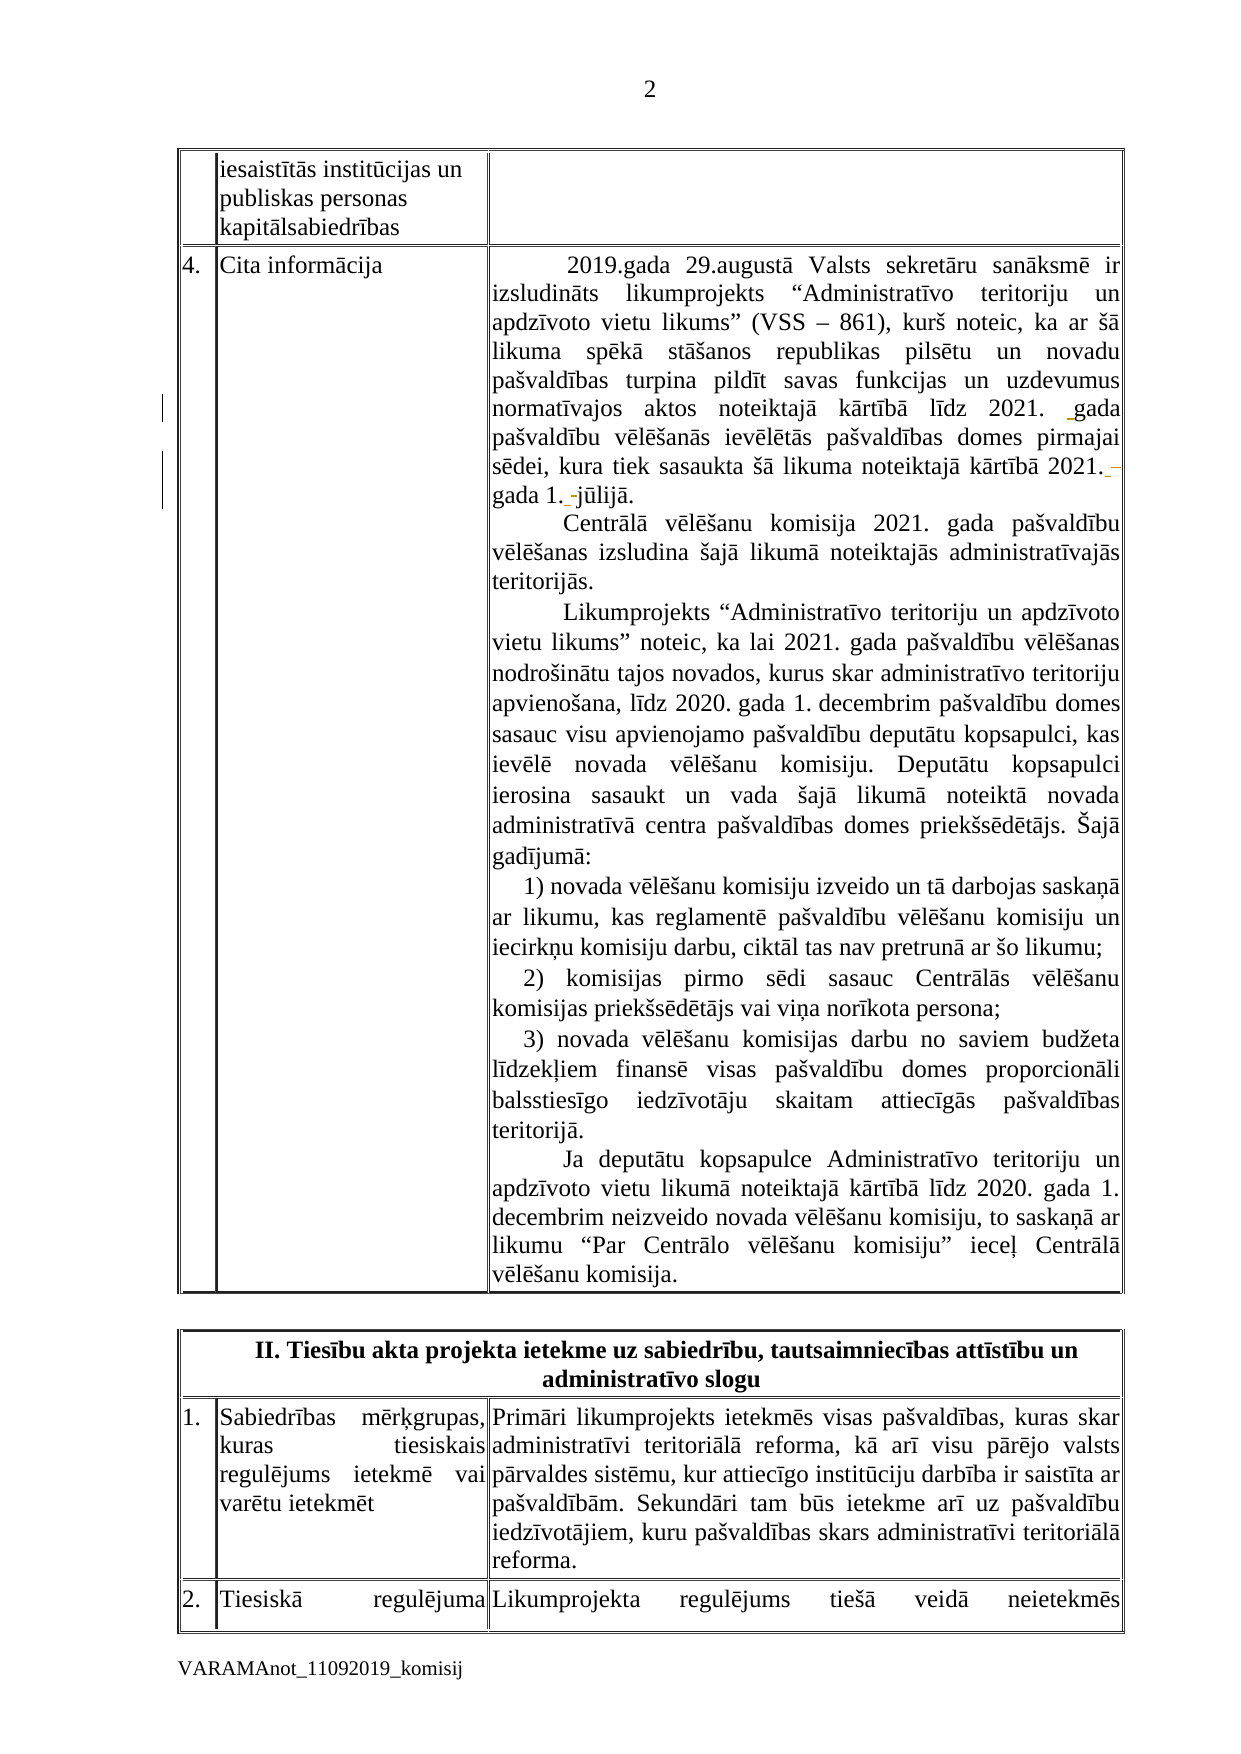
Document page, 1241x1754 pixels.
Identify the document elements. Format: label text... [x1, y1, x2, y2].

table_cell 3. [181, 151, 216, 243]
table_cell Cita informācija [218, 247, 487, 1291]
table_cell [216, 1581, 489, 1631]
table_cell 2019.gada 29.augustā Valsts sekretāru sanāksmē ir izsludināts likumprojekts “Administratīvo teritoriju un apdzīvoto vietu likums” (VSS – 861), kurš noteic, ka ar šā likuma spēkā stāšanos republikas pilsētu un novadu pašvaldības turpina pildīt savas funkcijas un uzdevumus normatīvajos aktos noteiktajā kārtībā līdz 2021. gada pašvaldību vēlēšanās ievēlētās pašvaldības domes pirmajai sēdei, kura tiek sasaukta šā likuma noteiktajā kārtībā 2021.gada 1.jūlijā. Centrālā vēlēšanu komisija 2021. gada pašvaldību vēlēšanas izsludina šajā likumā noteiktajās administratīvajās teritorijās. Likumprojekts “Administratīvo teritoriju un apdzīvoto vietu likums” noteic, ka lai 2021. gada pašvaldību vēlēšanas nodrošinātu tajos novados, kurus skar administratīvo teritoriju apvienošana, līdz 2020. gada 1. decembrim pašvaldību domes sasauc visu apvienojamo pašvaldību deputātu kopsapulci, kas ievēlē novada vēlēšanu komisiju. Deputātu kopsapulci ierosina sasaukt un vada šajā likumā noteiktā novada administratīvā centra pašvaldības domes priekšsēdētājs. Šajā gadījumā: 1) novada vēlēšanu komisiju izveido un tā darbojas saskaņā ar likumu, kas reglamentē pašvaldību vēlēšanu komisiju un iecirkņu komisiju darbu, ciktāl tas nav pretrunā ar šo likumu; 2) komisijas pirmo sēdi sasauc Centrālās vēlēšanu komisijas priekšsēdētājs vai viņa norīkota persona; 3) novada vēlēšanu komisijas darbu no saviem budžeta līdzekļiem finansē visas pašvaldību domes proporcionāli balsstiesīgo iedzīvotāju skaitam attiecīgās pašvaldības teritorijā. Ja deputātu kopsapulce Administratīvo teritoriju un apdzīvoto vietu likumā noteiktajā kārtībā līdz 2020. gada 1. decembrim neizveido novada vēlēšanu komisiju, to saskaņā ar likumu “Par Centrālo vēlēšanu komisiju” ieceļ Centrālā vēlēšanu komisija. [490, 244, 1122, 1291]
table_cell Nav. [489, 151, 1122, 243]
table_cell Sabiedrības mērķgrupas, kuras tiesiskais regulējums ietekmē vai varētu ietekmēt [218, 1399, 487, 1577]
table_cell [179, 1291, 1123, 1328]
table_cell II. Tiesību akta projekta ietekme uz sabiedrību, tautsaimniecības attīstību un administratīvo slogu [181, 1329, 1123, 1396]
table_cell 2. [181, 1578, 216, 1631]
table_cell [489, 1578, 1122, 1631]
table_cell 4. [181, 244, 215, 1291]
table_cell Primāri likumprojekts ietekmēs visas pašvaldības, kuras skar administratīvi teritoriālā reforma, kā arī visu pārējo valsts pārvaldes sistēmu, kur attiecīgo institūciju darbība ir saistīta ar pašvaldībām. Sekundāri tam būs ietekme arī uz pašvaldību iedzīvotājiem, kuru pašvaldības skars administratīvi teritoriālā reforma. [489, 1396, 1123, 1577]
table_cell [216, 151, 489, 243]
table_cell 1. [179, 1396, 216, 1577]
